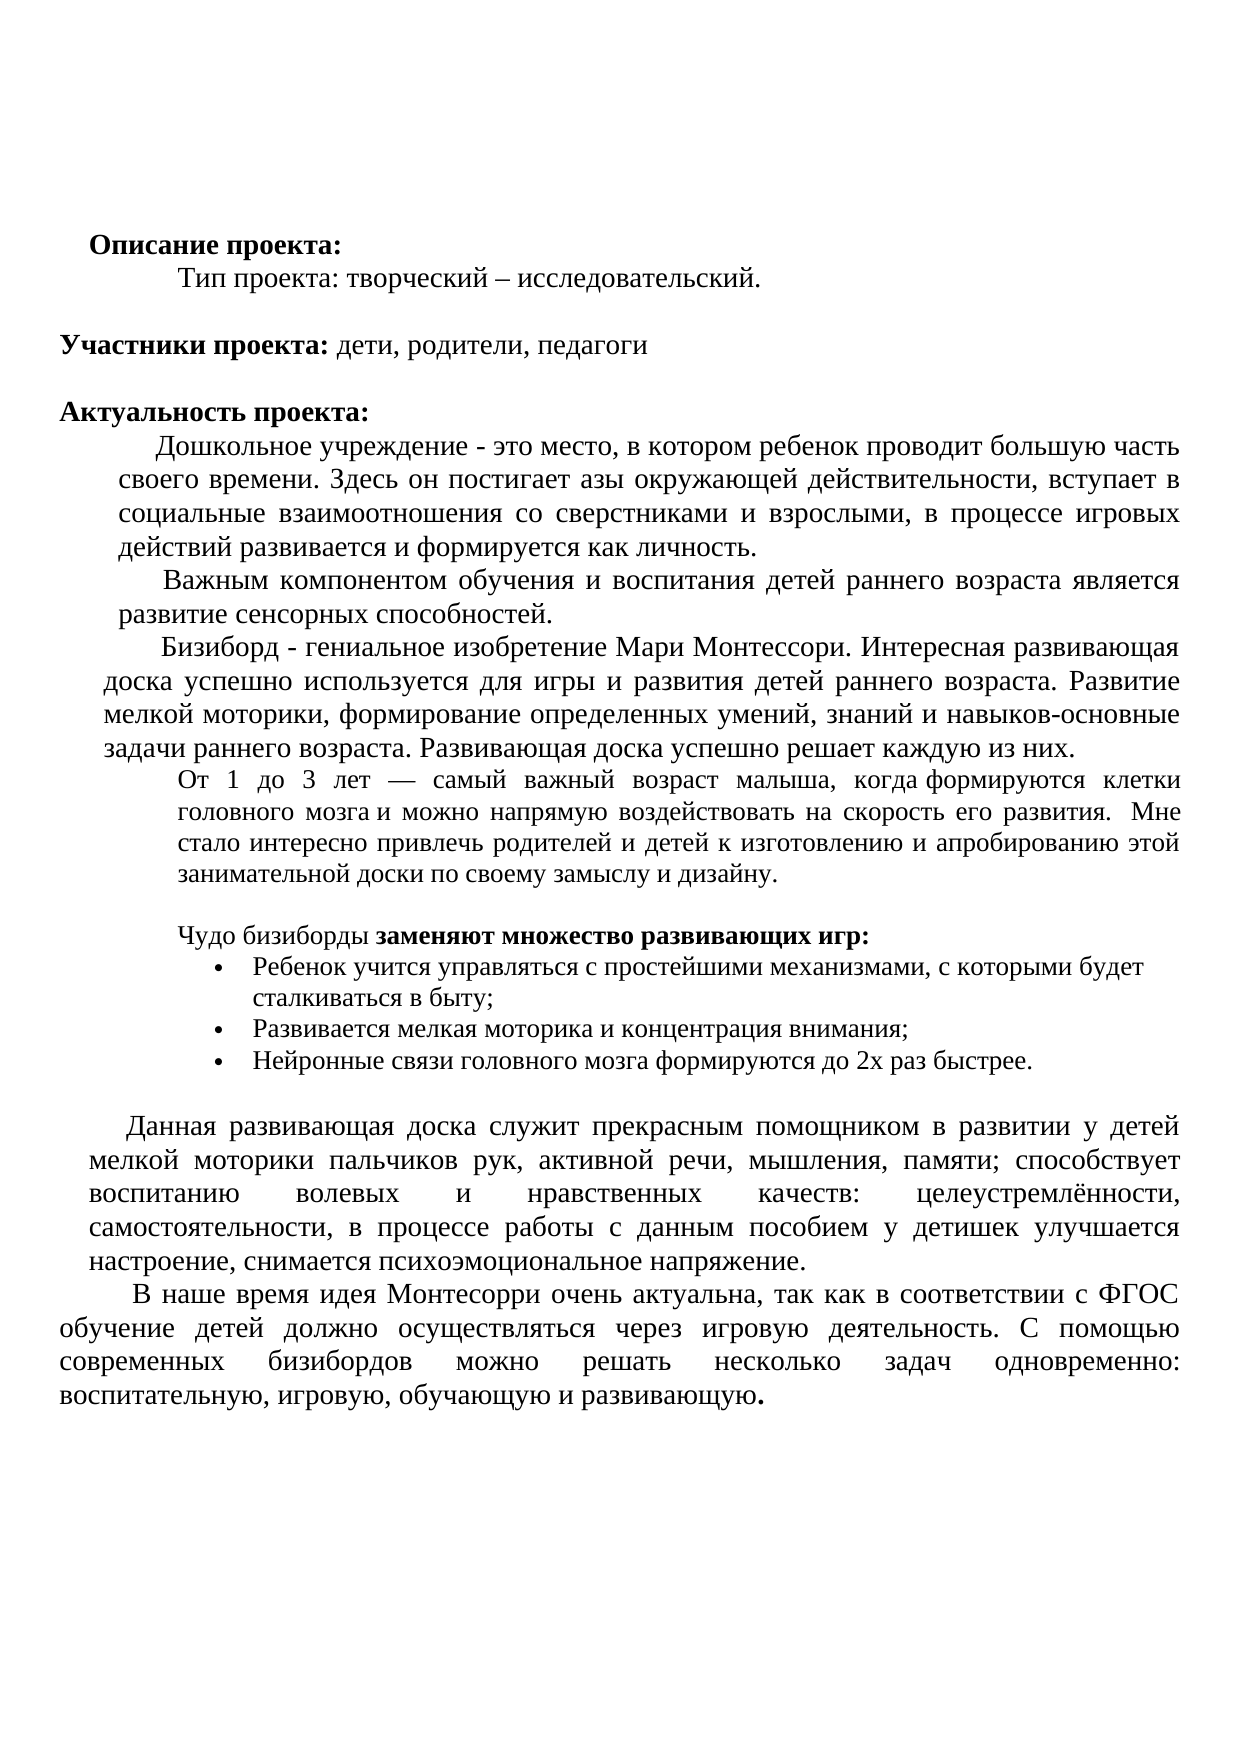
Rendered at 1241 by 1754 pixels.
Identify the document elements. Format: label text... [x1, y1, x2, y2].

text Участники проекта: дети, родители, педагоги [59, 327, 1181, 361]
text Важным компонентом обучения и воспитания детей раннего возраста является развитие сенсорных способностей. [118, 562, 1181, 629]
text Бизиборд - гениальное изобретение Мари Монтессори. Интересная развивающая доска успешно используется для игры и развития детей раннего возраста. Развитие мелкой моторики, формирование определенных умений, знаний и навыков-основные задачи раннего возраста. Развивающая доска успешно решает каждую из них. [103, 629, 1181, 763]
text В наше время идея Монтесорри очень актуальна, так как в соответствии с ФГОС обучение детей должно осуществляться через игровую деятельность. С помощью современных бизибордов можно решать несколько задач одновременно: воспитательную, игровую, обучающую и развивающую. [59, 1276, 1181, 1410]
text От 1 до 3 лет — самый важный возраст малыша, когда формируются клетки головного мозга и можно напрямую воздействовать на скорость его развития. Мне стало интересно привлечь родителей и детей к изготовлению и апробированию этой занимательной доски по своему замыслу и дизайну. [177, 763, 1181, 888]
text Тип проекта: творческий – исследовательский. [177, 260, 1181, 294]
list Развивается мелкая моторика и концентрация внимания; [215, 1013, 1181, 1044]
text Дошкольное учреждение - это место, в котором ребенок проводит большую часть своего времени. Здесь он постигает азы окружающей действительности, вступает в социальные взаимоотношения со сверстниками и взрослыми, в процессе игровых действий развивается и формируется как личность. [118, 428, 1181, 562]
text Данная развивающая доска служит прекрасным помощником в развитии у детей мелкой моторики пальчиков рук, активной речи, мышления, памяти; способствует воспитанию волевых и нравственных качеств: целеустремлённости, самостоятельности, в процессе работы с данным пособием у детишек улучшается настроение, снимается психоэмоциональное напряжение. [88, 1108, 1181, 1276]
list Нейронные связи головного мозга формируются до 2х раз быстрее. [215, 1044, 1181, 1075]
text Актуальность проекта: [59, 394, 1181, 428]
text Описание проекта: [88, 227, 1181, 260]
list Ребенок учится управляться с простейшими механизмами, с которыми будет сталкиваться в быту; [215, 950, 1181, 1013]
text Чудо бизиборды заменяют множество развивающих игр: [177, 919, 1181, 950]
